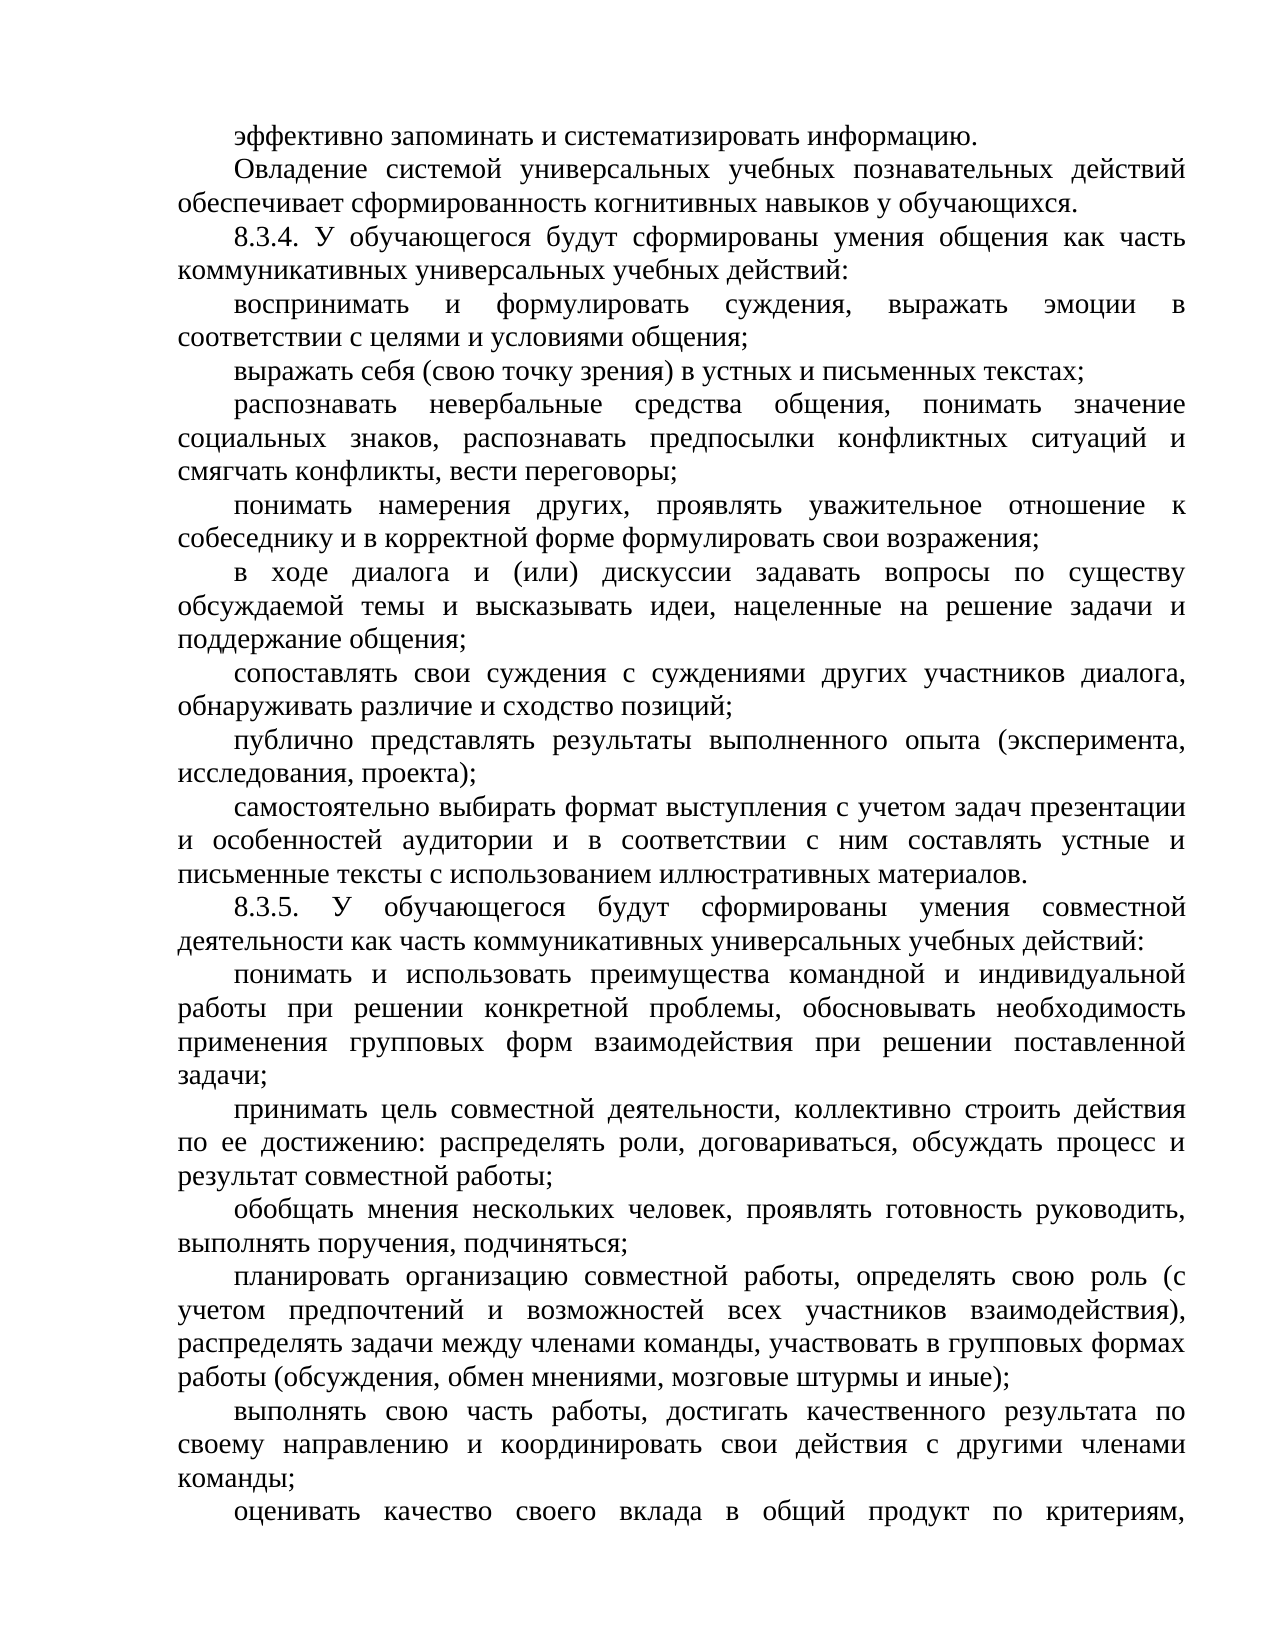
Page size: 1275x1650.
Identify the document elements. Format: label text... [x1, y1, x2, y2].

text публично представлять результаты выполненного опыта (эксперимента, исследования, проекта); [177, 722, 1186, 789]
text 8.3.5. У обучающегося будут сформированы умения совместной деятельности как часть коммуникативных универсальных учебных действий: [177, 889, 1186, 957]
text сопоставлять свои суждения с суждениями других участников диалога, обнаруживать различие и сходство позиций; [177, 655, 1186, 722]
text понимать намерения других, проявлять уважительное отношение к собеседнику и в корректной форме формулировать свои возражения; [177, 487, 1186, 554]
text выполнять свою часть работы, достигать качественного результата по своему направлению и координировать свои действия с другими членами команды; [177, 1393, 1186, 1493]
text эффективно запоминать и систематизировать информацию. [177, 118, 1186, 152]
text выражать себя (свою точку зрения) в устных и письменных текстах; [177, 353, 1186, 386]
text в ходе диалога и (или) дискуссии задавать вопросы по существу обсуждаемой темы и высказывать идеи, нацеленные на решение задачи и поддержание общения; [177, 554, 1186, 655]
text самостоятельно выбирать формат выступления с учетом задач презентации и особенностей аудитории и в соответствии с ним составлять устные и письменные тексты с использованием иллюстративных материалов. [177, 789, 1186, 889]
text планировать организацию совместной работы, определять свою роль (с учетом предпочтений и возможностей всех участников взаимодействия), распределять задачи между членами команды, участвовать в групповых формах работы (обсуждения, обмен мнениями, мозговые штурмы и иные); [177, 1258, 1186, 1393]
text воспринимать и формулировать суждения, выражать эмоции в соответствии с целями и условиями общения; [177, 286, 1186, 353]
text обобщать мнения нескольких человек, проявлять готовность руководить, выполнять поручения, подчиняться; [177, 1191, 1186, 1258]
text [177, 1493, 1186, 1527]
text Овладение системой универсальных учебных познавательных действий обеспечивает сформированность когнитивных навыков у обучающихся. [177, 152, 1186, 219]
text понимать и использовать преимущества командной и индивидуальной работы при решении конкретной проблемы, обосновывать необходимость применения групповых форм взаимодействия при решении поставленной задачи; [177, 957, 1186, 1091]
text 8.3.4. У обучающегося будут сформированы умения общения как часть коммуникативных универсальных учебных действий: [177, 219, 1186, 286]
text распознавать невербальные средства общения, понимать значение социальных знаков, распознавать предпосылки конфликтных ситуаций и смягчать конфликты, вести переговоры; [177, 386, 1186, 487]
text принимать цель совместной деятельности, коллективно строить действия по ее достижению: распределять роли, договариваться, обсуждать процесс и результат совместной работы; [177, 1091, 1186, 1191]
